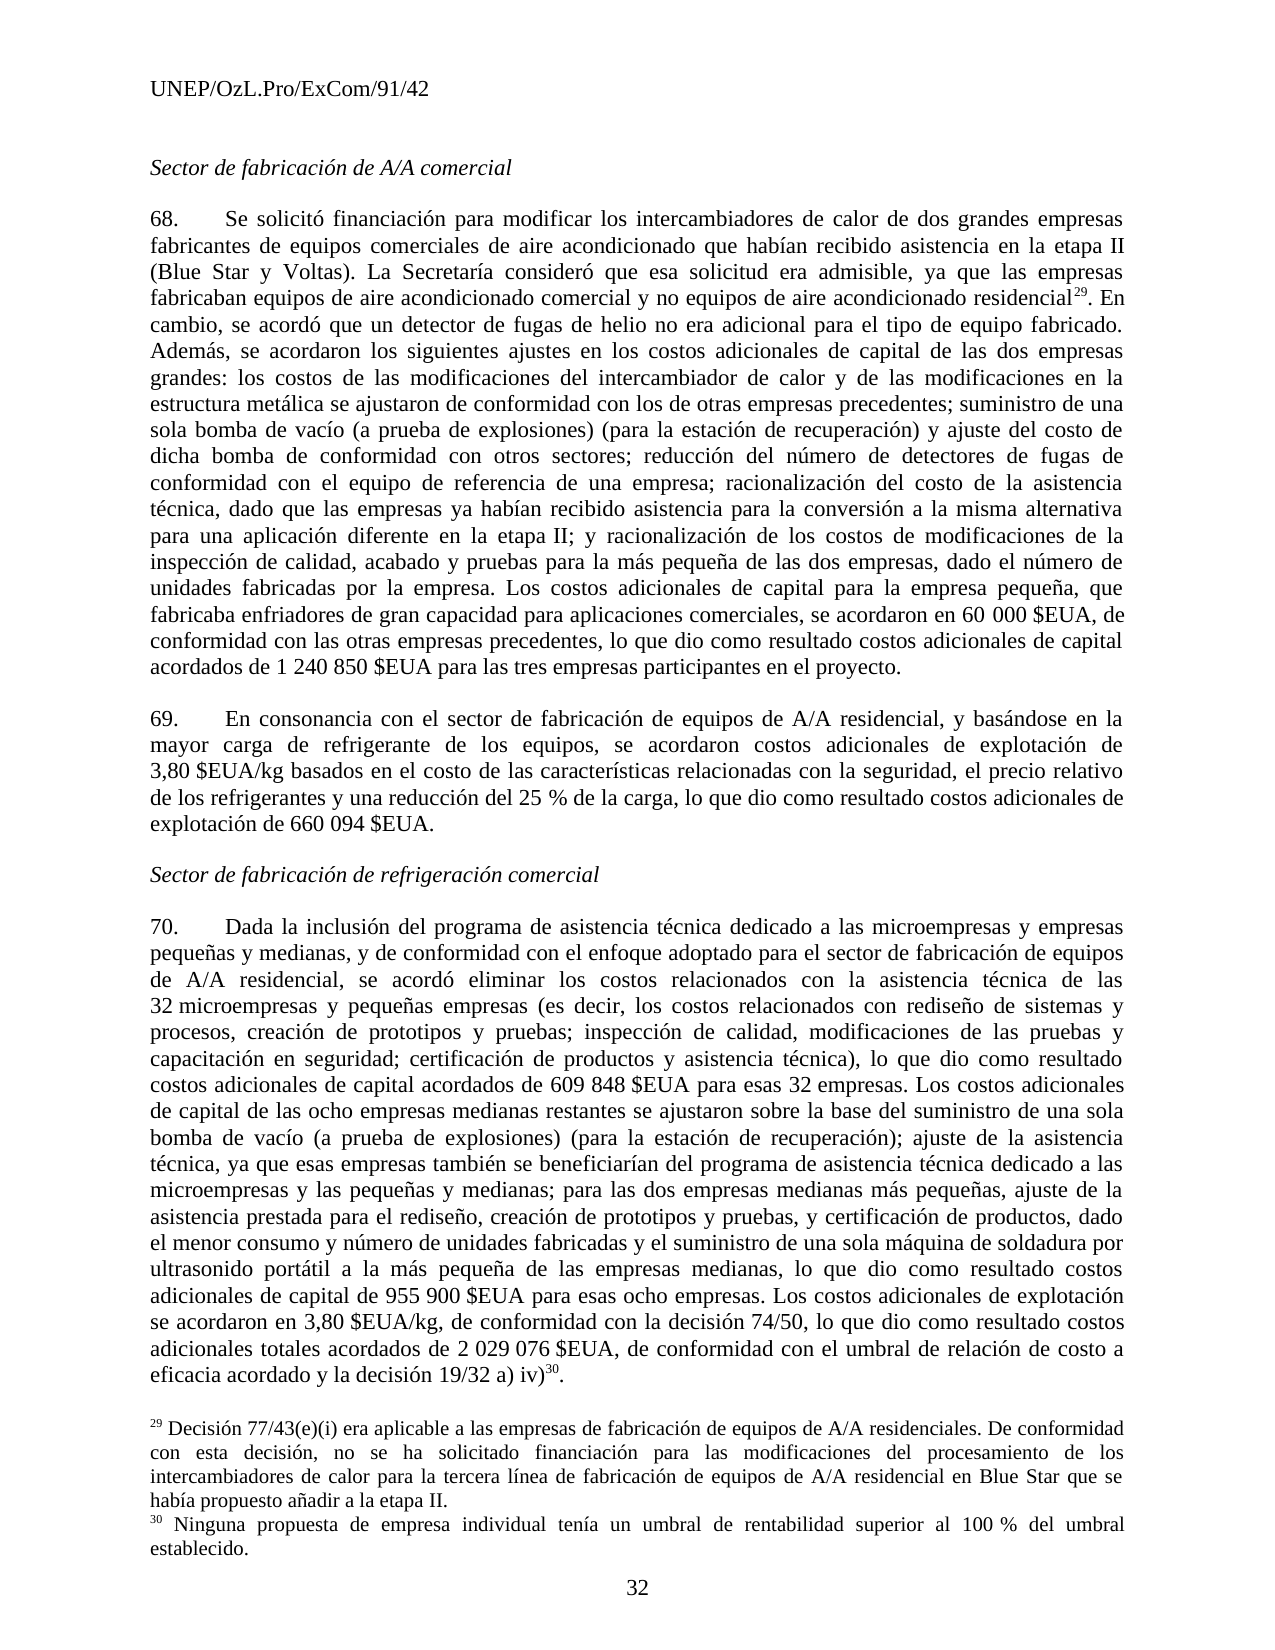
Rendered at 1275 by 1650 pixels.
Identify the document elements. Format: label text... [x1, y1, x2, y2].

text Sector de fabricación de refrigeración comercial [150, 862, 1125, 888]
list Dada la inclusión del programa de asistencia técnica dedicado a las microempresas y empresas pequeñas y medianas, y de conformidad con el enfoque adoptado para el sector de fabricación de equipos de A/A residencial, se acordó eliminar los costos relacionados con la asistencia técnica de las 32 microempresas y pequeñas empresas (es decir, los costos relacionados con rediseño de sistemas y procesos, creación de prototipos y pruebas; inspección de calidad, modificaciones de las pruebas y capacitación en seguridad; certificación de productos y asistencia técnica), lo que dio como resultado costos adicionales de capital acordados de 609 848 $EUA para esas 32 empresas. Los costos adicionales de capital de las ocho empresas medianas restantes se ajustaron sobre la base del suministro de una sola bomba de vacío (a prueba de explosiones) (para la estación de recuperación); ajuste de la asistencia técnica, ya que esas empresas también se beneficiarían del programa de asistencia técnica dedicado a las microempresas y las pequeñas y medianas; para las dos empresas medianas más pequeñas, ajuste de la asistencia prestada para el rediseño, creación de prototipos y pruebas, y certificación de productos, dado el menor consumo y número de unidades fabricadas y el suministro de una sola máquina de soldadura por ultrasonido portátil a la más pequeña de las empresas medianas, lo que dio como resultado costos adicionales de capital de 955 900 $EUA para esas ocho empresas. Los costos adicionales de explotación se acordaron en 3,80 $EUA/kg, de conformidad con la decisión 74/50, lo que dio como resultado costos adicionales totales acordados de 2 029 076 $EUA, de conformidad con el umbral de relación de costo a eficacia acordado y la decisión 19/32 a) iv). [150, 913, 1125, 1387]
list Se solicitó financiación para modificar los intercambiadores de calor de dos grandes empresas fabricantes de equipos comerciales de aire acondicionado que habían recibido asistencia en la etapa II (Blue Star y Voltas). La Secretaría consideró que esa solicitud era admisible, ya que las empresas fabricaban equipos de aire acondicionado comercial y no equipos de aire acondicionado residencial. En cambio, se acordó que un detector de fugas de helio no era adicional para el tipo de equipo fabricado. Además, se acordaron los siguientes ajustes en los costos adicionales de capital de las dos empresas grandes: los costos de las modificaciones del intercambiador de calor y de las modificaciones en la estructura metálica se ajustaron de conformidad con los de otras empresas precedentes; suministro de una sola bomba de vacío (a prueba de explosiones) (para la estación de recuperación) y ajuste del costo de dicha bomba de conformidad con otros sectores; reducción del número de detectores de fugas de conformidad con el equipo de referencia de una empresa; racionalización del costo de la asistencia técnica, dado que las empresas ya habían recibido asistencia para la conversión a la misma alternativa para una aplicación diferente en la etapa II; y racionalización de los costos de modificaciones de la inspección de calidad, acabado y pruebas para la más pequeña de las dos empresas, dado el número de unidades fabricadas por la empresa. Los costos adicionales de capital para la empresa pequeña, que fabricaba enfriadores de gran capacidad para aplicaciones comerciales, se acordaron en 60 000 $EUA, de conformidad con las otras empresas precedentes, lo que dio como resultado costos adicionales de capital acordados de 1 240 850 $EUA para las tres empresas participantes en el proyecto. [150, 205, 1125, 680]
text Sector de fabricación de A/A comercial [150, 154, 1125, 180]
list En consonancia con el sector de fabricación de equipos de A/A residencial, y basándose en la mayor carga de refrigerante de los equipos, se acordaron costos adicionales de explotación de 3,80 $EUA/kg basados en el costo de las características relacionadas con la seguridad, el precio relativo de los refrigerantes y una reducción del 25 % de la carga, lo que dio como resultado costos adicionales de explotación de 660 094 $EUA. [150, 705, 1125, 837]
